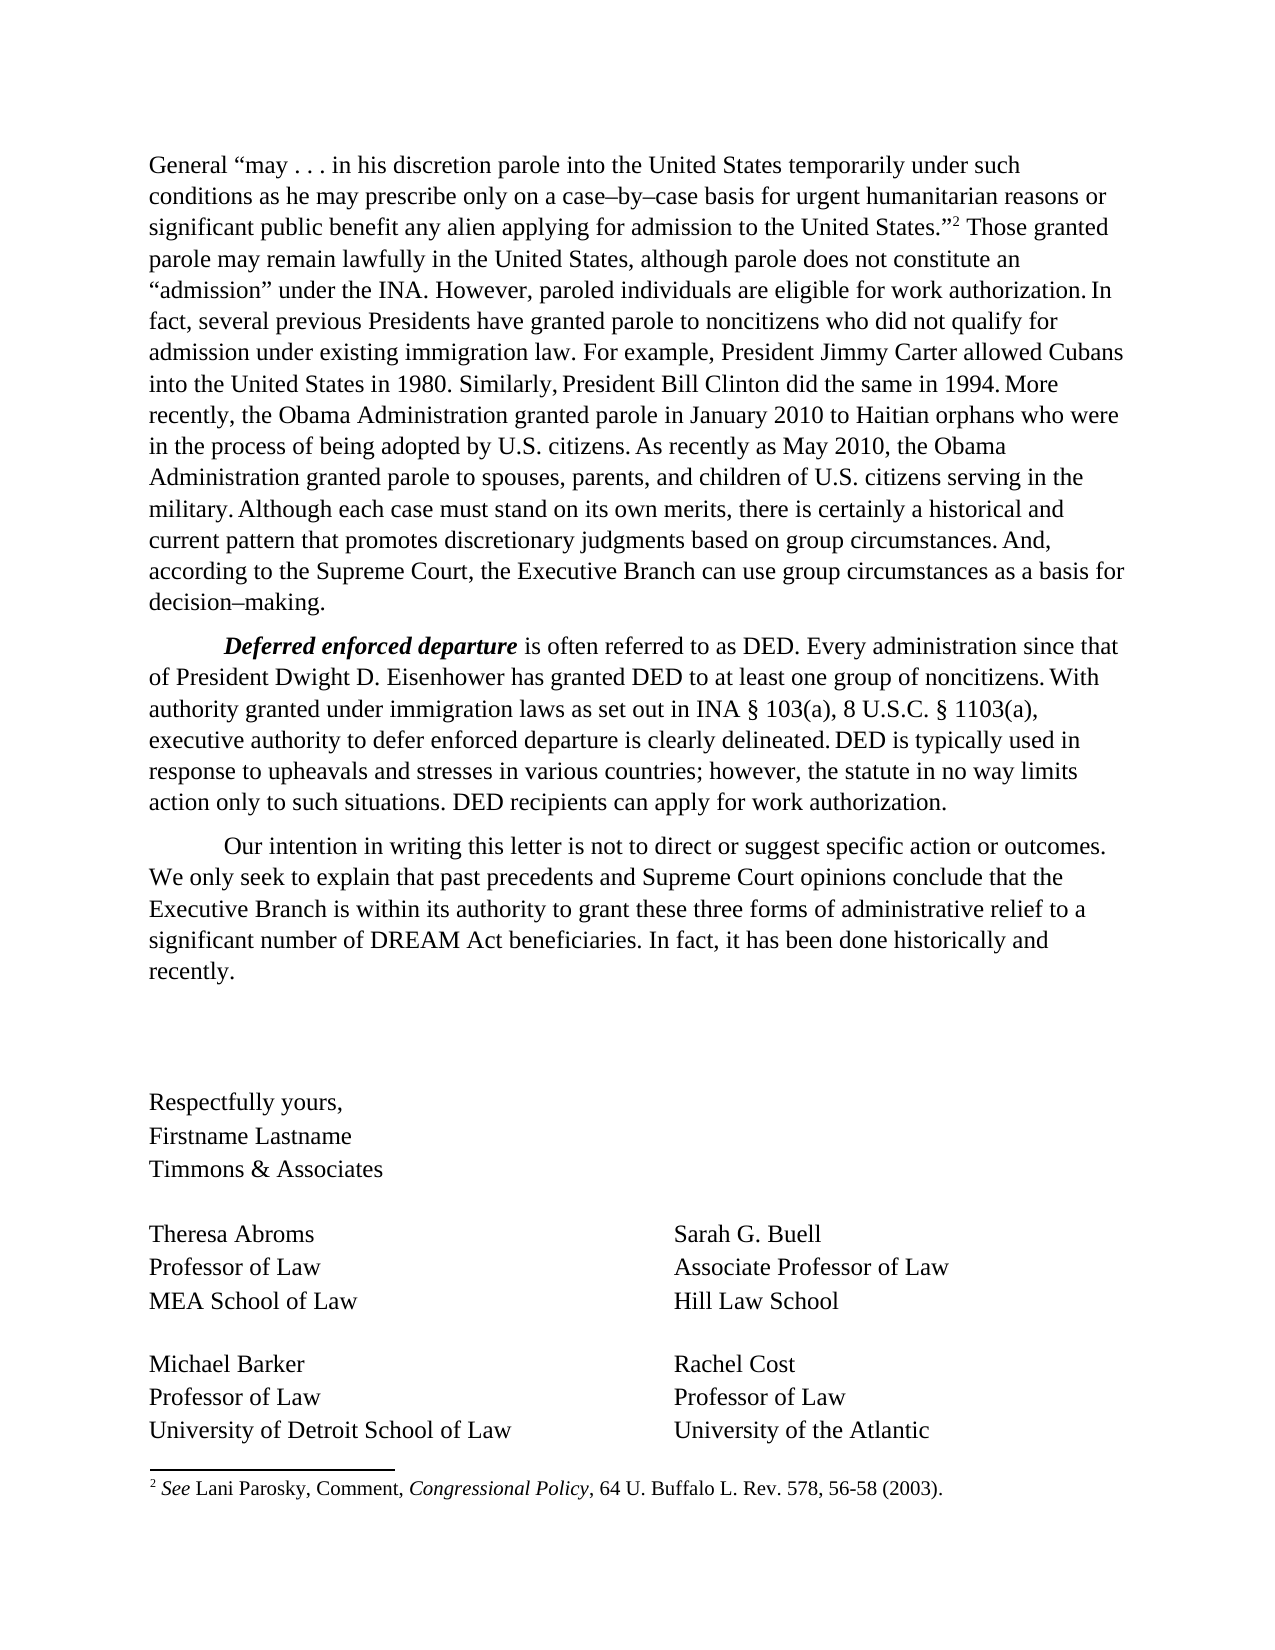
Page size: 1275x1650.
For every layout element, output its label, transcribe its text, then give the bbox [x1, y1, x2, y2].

text Associate Professor of Law [673, 1252, 1125, 1281]
text Rachel Cost [673, 1349, 1125, 1377]
text Respectfully yours, [148, 1087, 1125, 1116]
text Deferred enforced departure is often referred to as DED. Every administration since that of President Dwight D. Eisenhower has granted DED to at least one group of noncitizens. With authority granted under immigration laws as set out in INA § 103(a), 8 U.S.C. § 1103(a), executive authority to defer enforced departure is clearly delineated. DED is typically used in response to upheavals and stresses in various countries; however, the statute in no way limits action only to such situations. DED recipients can apply for work authorization. [148, 631, 1125, 816]
text Professor of Law [148, 1382, 600, 1411]
text Michael Barker [148, 1349, 600, 1377]
text Our intention in writing this letter is not to direct or suggest specific action or outcomes. We only seek to explain that past precedents and Supreme Court opinions conclude that the Executive Branch is within its authority to grant these three forms of administrative relief to a significant number of DREAM Act beneficiaries. In fact, it has been done historically and recently. [148, 831, 1125, 985]
text Firstname Lastname [148, 1121, 1125, 1149]
text MEA School of Law [148, 1286, 600, 1314]
text University of the Atlantic [673, 1415, 1125, 1444]
text University of Detroit School of Law [148, 1415, 600, 1444]
text Theresa Abroms [148, 1219, 600, 1248]
text Hill Law School [673, 1286, 1125, 1314]
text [148, 150, 1125, 616]
text Professor of Law [148, 1252, 600, 1281]
text Timmons & Associates [148, 1154, 1125, 1183]
text Sarah G. Buell [673, 1219, 1125, 1248]
text Professor of Law [673, 1382, 1125, 1411]
